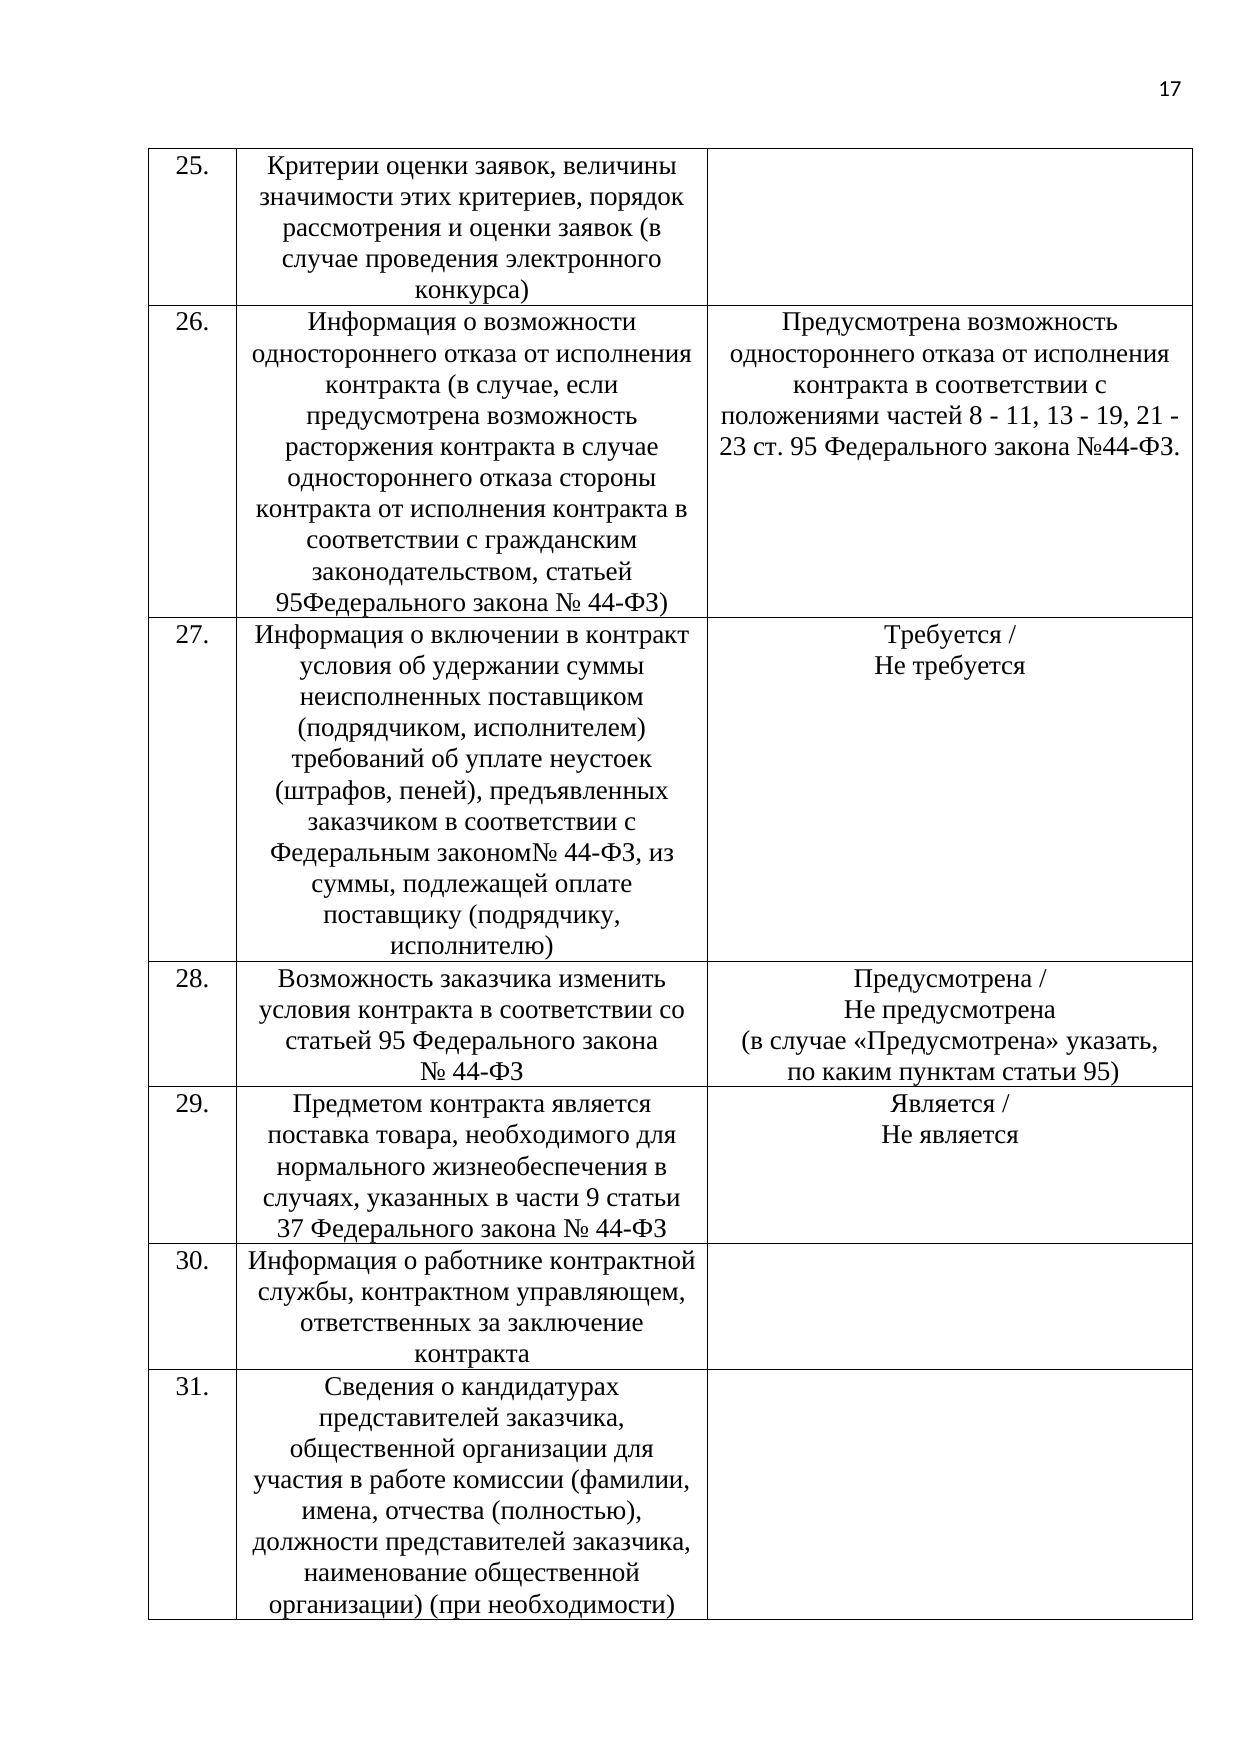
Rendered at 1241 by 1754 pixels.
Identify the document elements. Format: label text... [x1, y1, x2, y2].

table_cell Информация о включении в контракт условия об удержании суммы неисполненных поставщиком (подрядчиком, исполнителем) требований об уплате неустоек (штрафов, пеней), предъявленных заказчиком в соответствии с Федеральным законом№ 44-ФЗ, из суммы, подлежащей оплате поставщику (подрядчику, исполнителю) [237, 618, 707, 961]
table_cell 27. [149, 618, 236, 961]
table_cell Возможность заказчика изменить условия контракта в соответствии со статьей 95 Федерального закона № 44-ФЗ [237, 962, 707, 1086]
table_cell Предусмотрена возможность одностороннего отказа от исполнения контракта в соответствии с положениями частей 8 - 11, 13 - 19, 21 - 23 ст. 95 Федерального закона №44-ФЗ. [708, 306, 1192, 617]
table_cell Критерии оценки заявок, величины значимости этих критериев, порядок рассмотрения и оценки заявок (в случае проведения электронного конкурса) [237, 149, 707, 304]
table_cell [708, 1370, 1192, 1619]
table_cell Информация о возможности одностороннего отказа от исполнения контракта (в случае, если предусмотрена возможность расторжения контракта в случае одностороннего отказа стороны контракта от исполнения контракта в соответствии с гражданским законодательством, статьей 95Федерального закона № 44-ФЗ) [237, 306, 707, 617]
table_cell [708, 1244, 1192, 1369]
table_cell 29. [149, 1087, 236, 1243]
table_cell 25. [149, 149, 236, 304]
table_cell Предметом контракта является поставка товара, необходимого для нормального жизнеобеспечения в случаях, указанных в части 9 статьи 37 Федерального закона № 44-ФЗ [237, 1087, 707, 1243]
table_cell 31. [149, 1370, 236, 1619]
table_cell 30. [149, 1244, 236, 1369]
table_cell Сведения о кандидатурах представителей заказчика, общественной организации для участия в работе комиссии (фамилии, имена, отчества (полностью), должности представителей заказчика, наименование общественной организации) (при необходимости) [237, 1370, 707, 1619]
table_cell [708, 149, 1192, 304]
table_cell 28. [149, 962, 236, 1086]
table_cell Предусмотрена / Не предусмотрена (в случае «Предусмотрена» указать, по каким пунктам статьи 95) [708, 962, 1192, 1086]
table_cell 26. [149, 306, 236, 617]
table_cell Требуется / Не требуется [708, 618, 1192, 961]
table_cell Информация о работнике контрактной службы, контрактном управляющем, ответственных за заключение контракта [237, 1244, 707, 1369]
table_cell Является / Не является [708, 1087, 1192, 1243]
